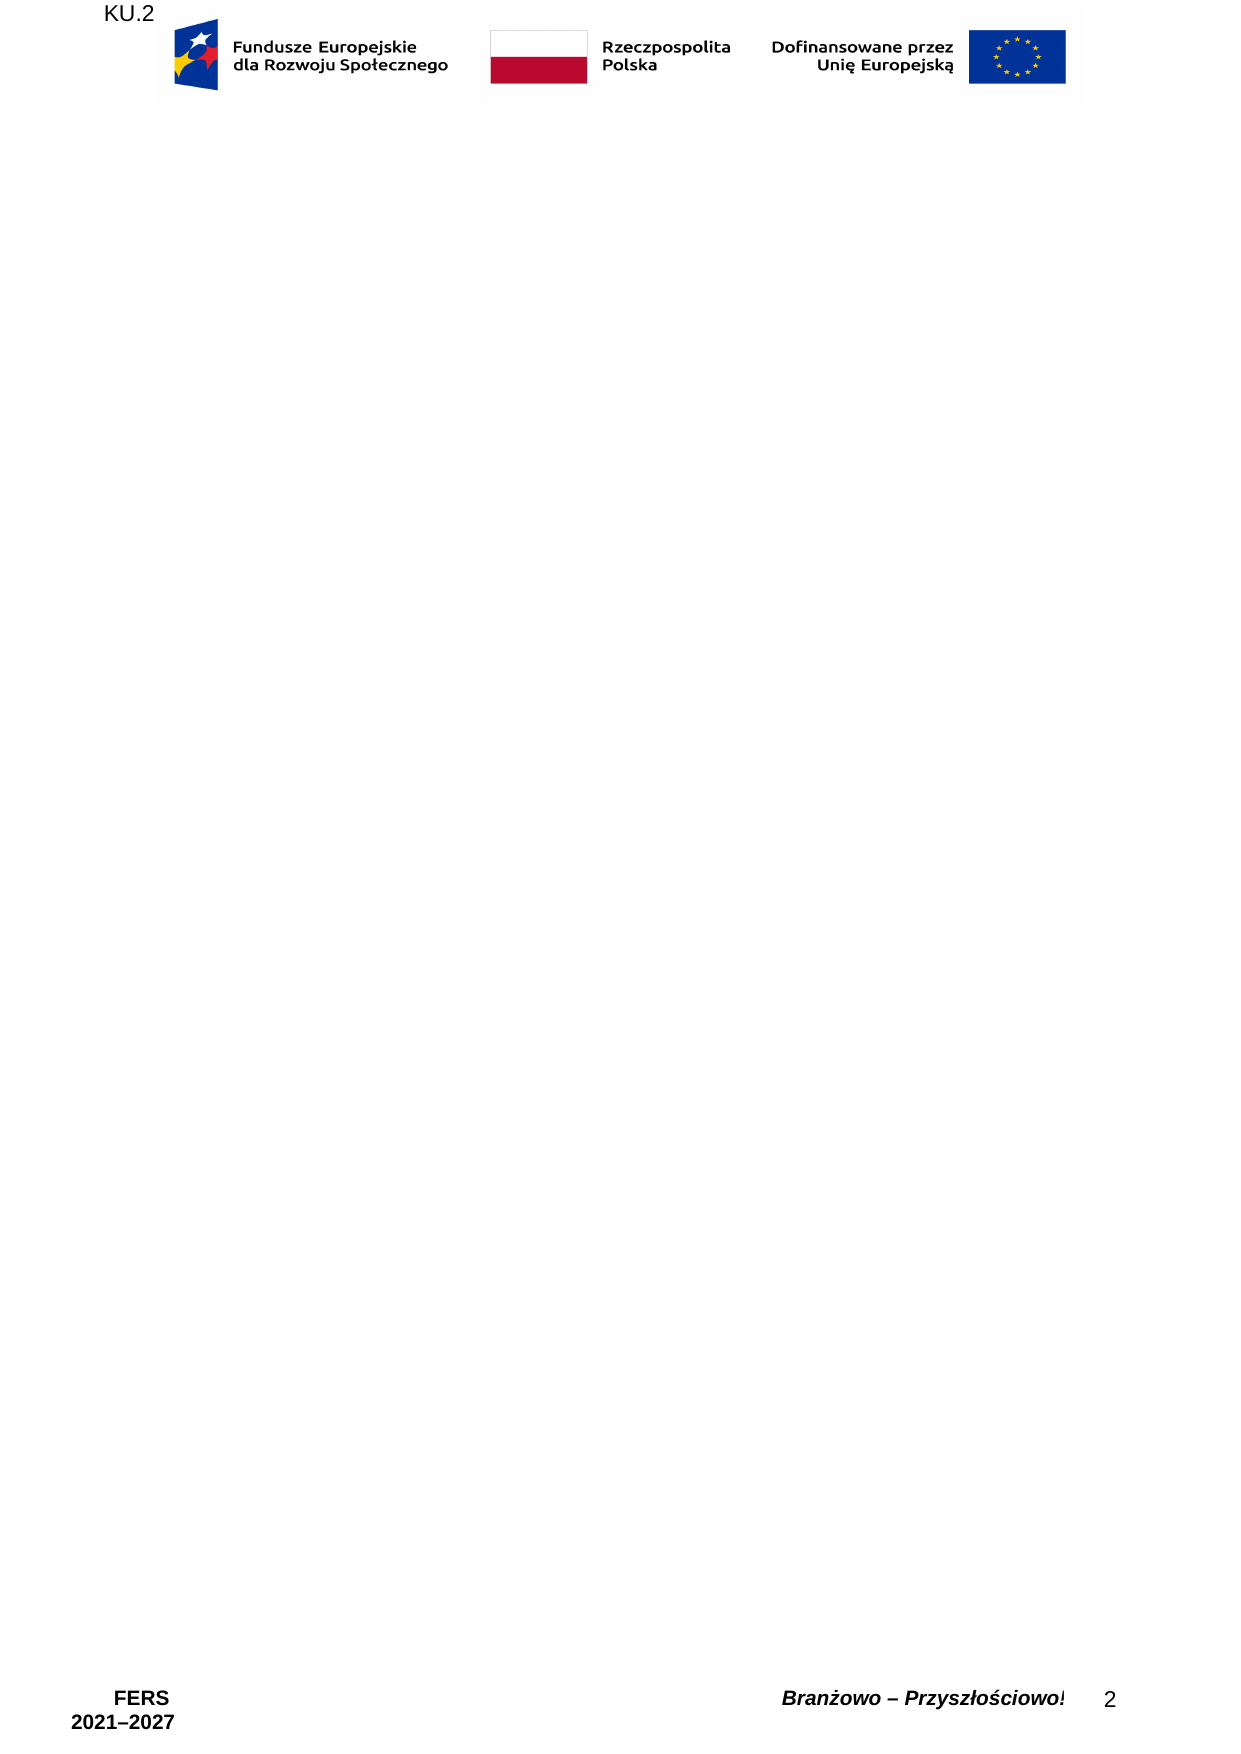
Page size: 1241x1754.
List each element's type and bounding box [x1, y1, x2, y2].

picture [153, 1, 1084, 105]
